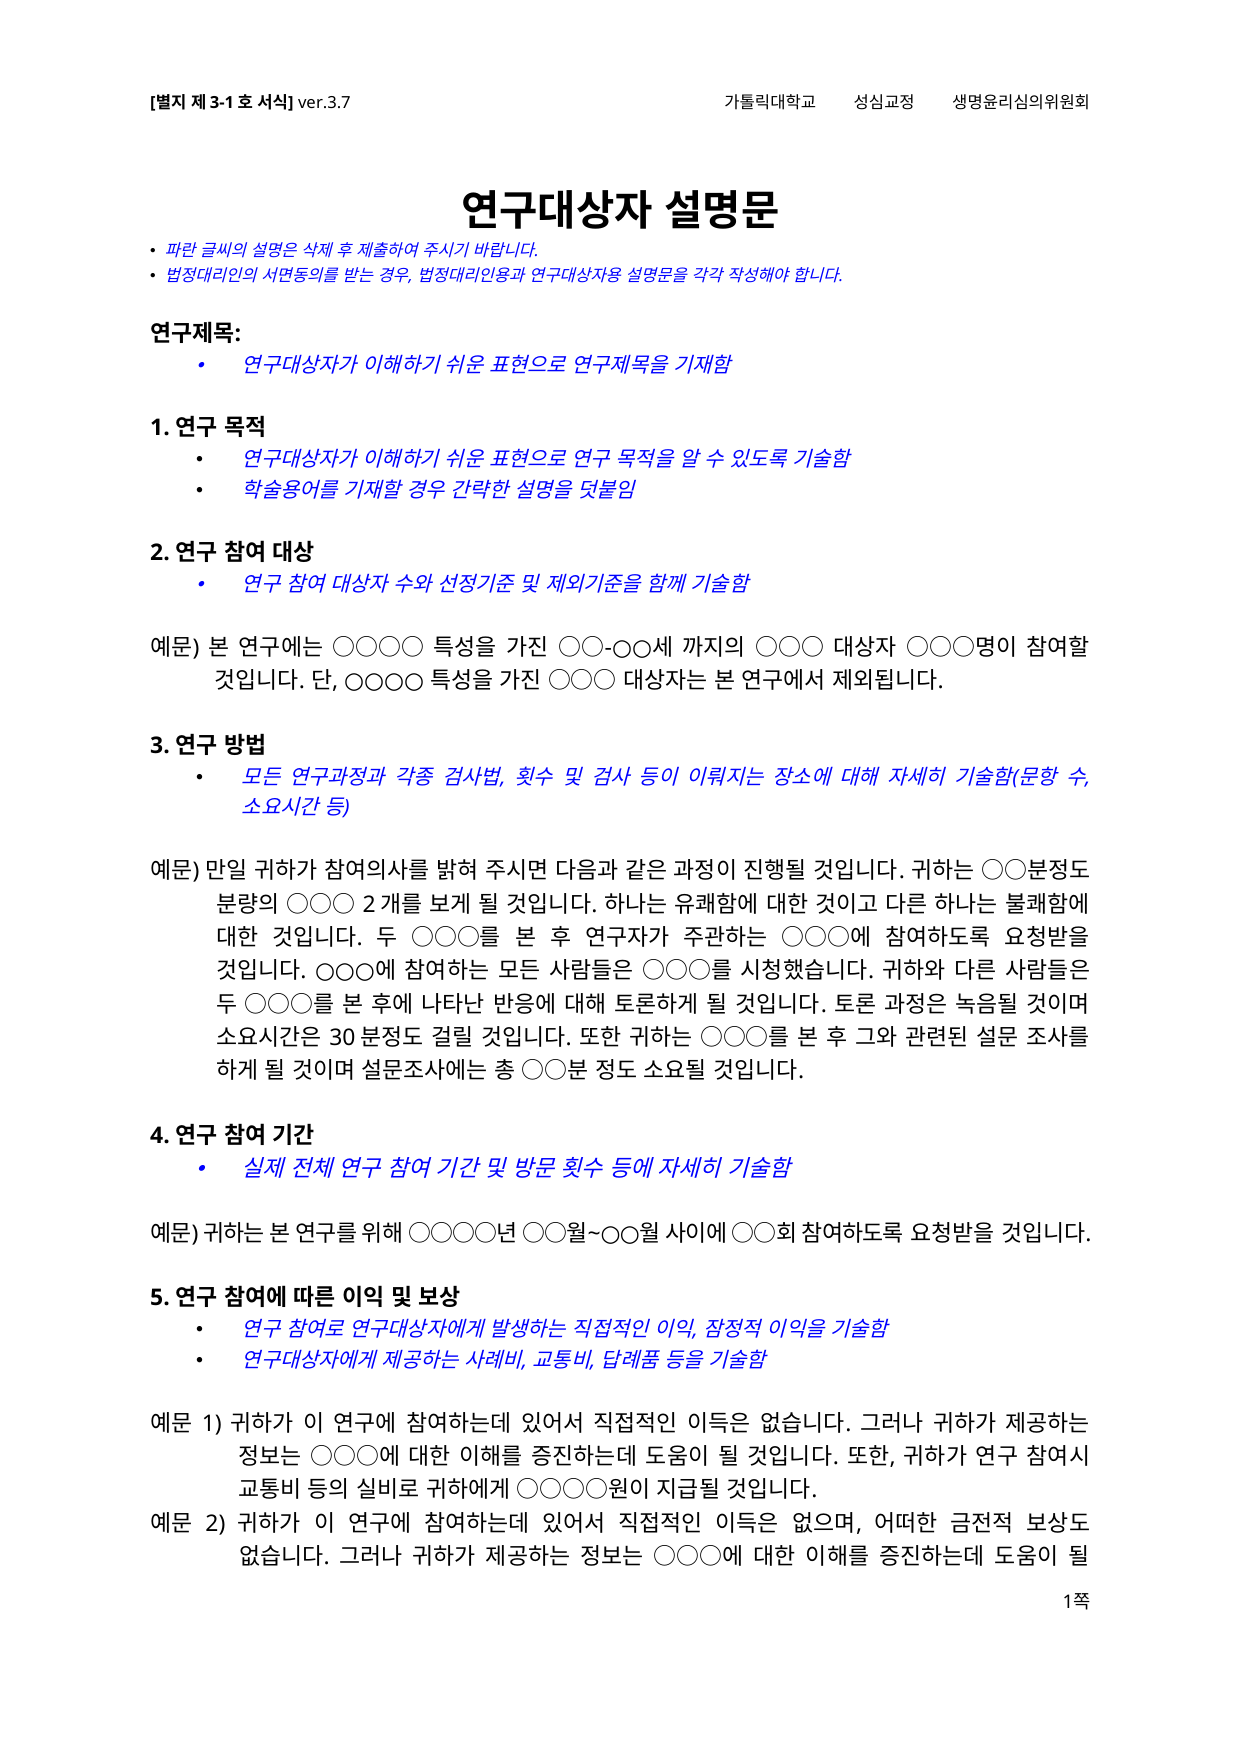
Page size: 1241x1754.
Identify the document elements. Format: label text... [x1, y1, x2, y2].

list 연구대상자에게 제공하는 사례비, 교통비, 답례품 등을 기술함 [196, 1343, 1090, 1373]
list 학술용어를 기재할 경우 간략한 설명을 덧붙임 [196, 473, 1090, 503]
text 연구대상자 설명문 [150, 177, 1090, 237]
text 연구제목: [150, 314, 1090, 348]
text 예문) 본 연구에는 ○○○○ 특성을 가진 ○○-○○세 까지의 ○○○ 대상자 ○○○명이 참여할 것입니다. 단, ○○○○ 특성을 가진 ○○○ 대상자는 본 연구에서 제외됩니다. [150, 629, 1090, 696]
list 연구대상자가 이해하기 쉬운 표현으로 연구 목적을 알 수 있도록 기술함 [196, 443, 1090, 473]
text 예문) 만일 귀하가 참여의사를 밝혀 주시면 다음과 같은 과정이 진행될 것입니다. 귀하는 ○○분정도 분량의 ○○○ 2개를 보게 될 것입니다. 하나는 유쾌함에 대한 것이고 다른 하나는 불쾌함에 대한 것입니다. 두 ○○○를 본 후 연구자가 주관하는 ○○○에 참여하도록 요청받을 것입니다. ○○○에 참여하는 모든 사람들은 ○○○를 시청했습니다. 귀하와 다른 사람들은 두 ○○○를 본 후에 나타난 반응에 대해 토론하게 될 것입니다. 토론 과정은 녹음될 것이며 소요시간은 30분정도 걸릴 것입니다. 또한 귀하는 ○○○를 본 후 그와 관련된 설문 조사를 하게 될 것이며 설문조사에는 총 ○○분 정도 소요될 것입니다. [150, 852, 1090, 1086]
list 실제 전체 연구 참여 기간 및 방문 횟수 등에 자세히 기술함 [196, 1150, 1090, 1183]
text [150, 1504, 1090, 1571]
list 파란 글씨의 설명은 삭제 후 제출하여 주시기 바랍니다. [150, 237, 1090, 262]
text 예문 1) 귀하가 이 연구에 참여하는데 있어서 직접적인 이득은 없습니다. 그러나 귀하가 제공하는 정보는 ○○○에 대한 이해를 증진하는데 도움이 될 것입니다. 또한, 귀하가 연구 참여시 교통비 등의 실비로 귀하에게 ○○○○원이 지급될 것입니다. [150, 1404, 1090, 1504]
list 모든 연구과정과 각종 검사법, 횟수 및 검사 등이 이뤄지는 장소에 대해 자세히 기술함(문항 수, 소요시간 등) [196, 760, 1090, 821]
text 1. 연구 목적 [150, 409, 1090, 443]
list 연구대상자가 이해하기 쉬운 표현으로 연구제목을 기재함 [196, 348, 1090, 378]
list 연구 참여 대상자 수와 선정기준 및 제외기준을 함께 기술함 [196, 568, 1090, 598]
list 연구 참여로 연구대상자에게 발생하는 직접적인 이익, 잠정적 이익을 기술함 [196, 1312, 1090, 1343]
list 법정대리인의 서면동의를 받는 경우, 법정대리인용과 연구대상자용 설명문을 각각 작성해야 합니다. [150, 262, 1090, 286]
text 2. 연구 참여 대상 [150, 534, 1090, 568]
text 예문) 귀하는 본 연구를 위해 ○○○○년 ○○월~○○월 사이에 ○○회 참여하도록 요청받을 것입니다. [150, 1214, 1090, 1248]
text 5. 연구 참여에 따른 이익 및 보상 [150, 1279, 1090, 1312]
text 4. 연구 참여 기간 [150, 1117, 1090, 1150]
text 3. 연구 방법 [150, 727, 1090, 760]
